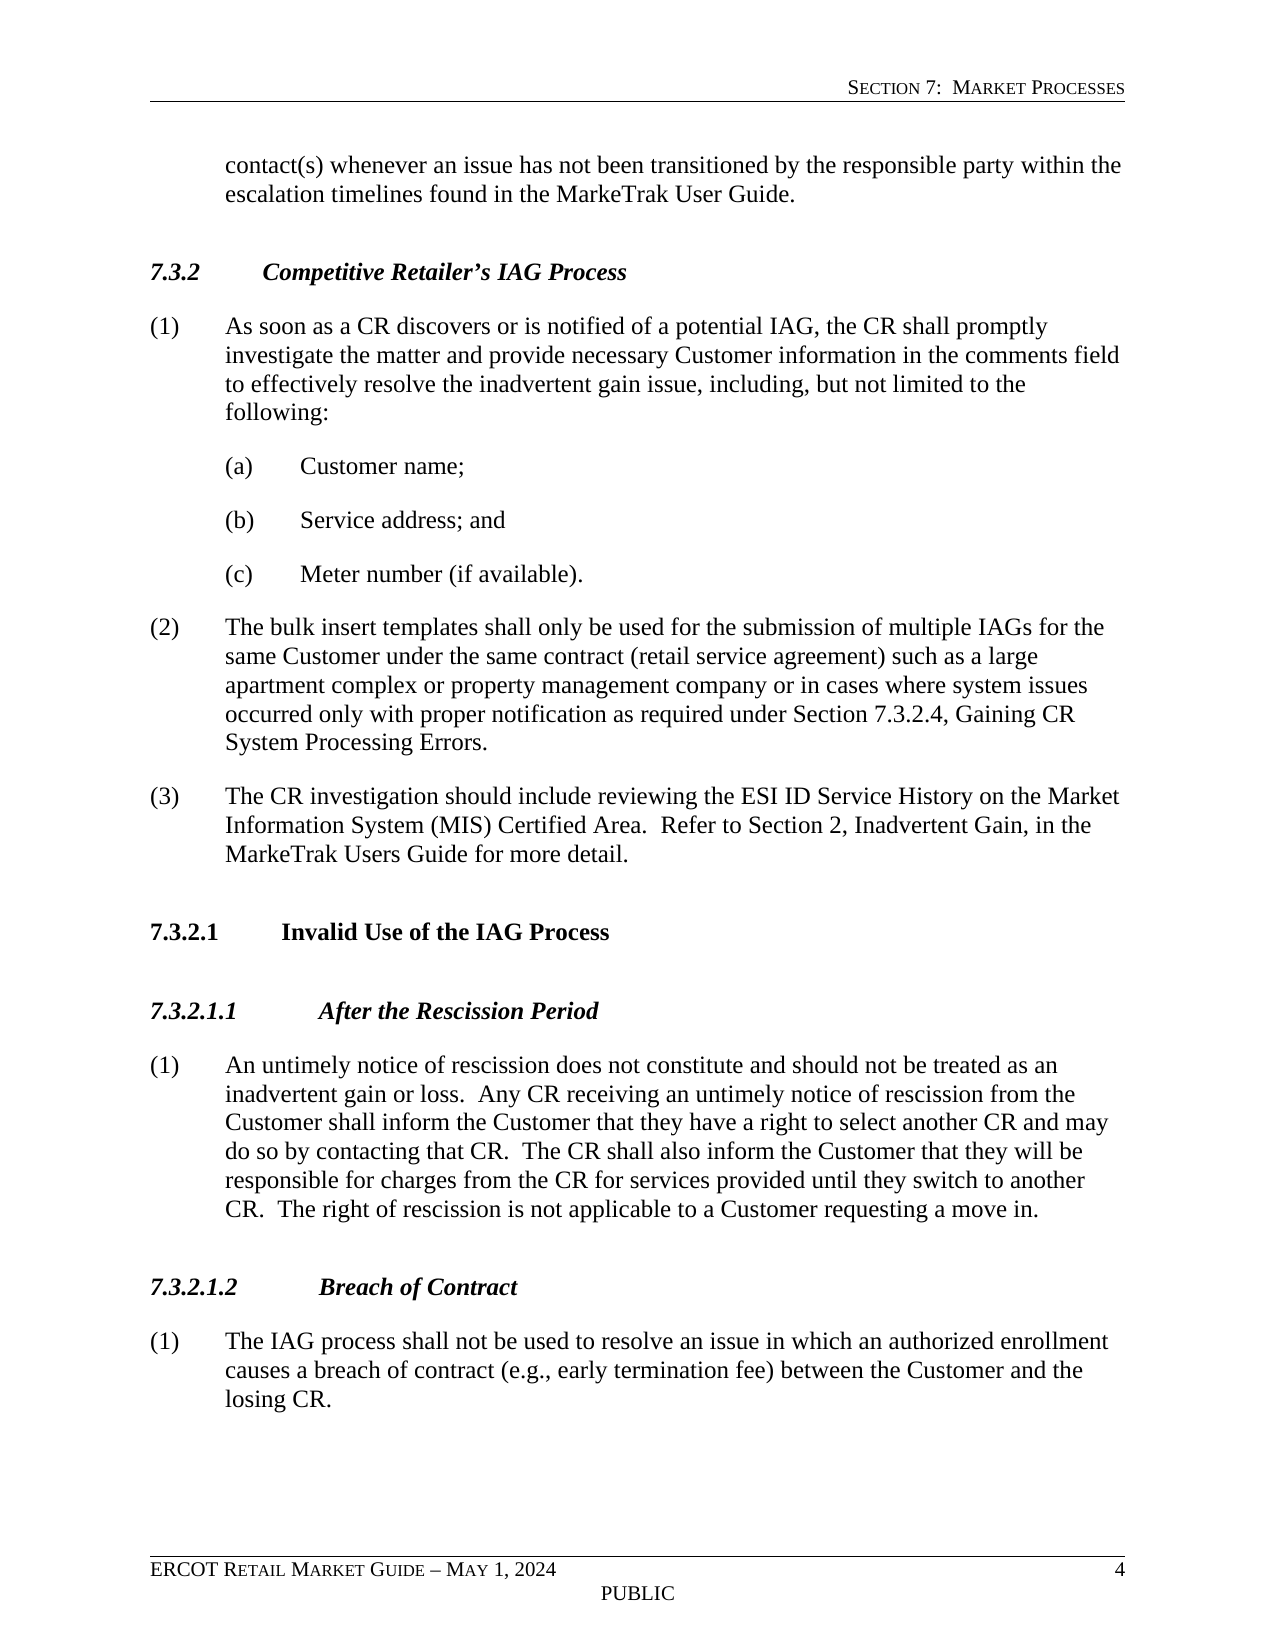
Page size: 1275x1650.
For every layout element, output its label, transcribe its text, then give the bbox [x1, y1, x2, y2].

text 7.3.2 Competitive Retailer’s IAG Process [150, 257, 1125, 286]
text (c) Meter number (if available). [225, 559, 1125, 587]
text (1) An untimely notice of rescission does not constitute and should not be treated as an inadvertent gain or loss. Any CR receiving an untimely notice of rescission from the Customer shall inform the Customer that they have a right to select another CR and may do so by contacting that CR. The CR shall also inform the Customer that they will be responsible for charges from the CR for services provided until they switch to another CR. The right of rescission is not applicable to a Customer requesting a move in. [150, 1050, 1125, 1222]
text (1) As soon as a CR discovers or is notified of a potential IAG, the CR shall promptly investigate the matter and provide necessary Customer information in the comments field to effectively resolve the inadvertent gain issue, including, but not limited to the following: [150, 311, 1125, 426]
text (a) Customer name; [225, 451, 1125, 480]
text 7.3.2.1.2 Breach of Contract [150, 1272, 1125, 1301]
text (3) The CR investigation should include reviewing the ESI ID Service History on the Market Information System (MIS) Certified Area. Refer to Section 2, Inadvertent Gain, in the MarkeTrak Users Guide for more detail. [150, 781, 1125, 867]
text (1) The IAG process shall not be used to resolve an issue in which an authorized enrollment causes a breach of contract (e.g., early termination fee) between the Customer and the losing CR. [150, 1326, 1125, 1412]
text (b) Service address; and [225, 505, 1125, 534]
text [150, 150, 1125, 207]
text 7.3.2.1 Invalid Use of the IAG Process [150, 917, 1125, 946]
text 7.3.2.1.1 After the Rescission Period [150, 996, 1125, 1025]
text (2) The bulk insert templates shall only be used for the submission of multiple IAGs for the same Customer under the same contract (retail service agreement) such as a large apartment complex or property management company or in cases where system issues occurred only with proper notification as required under Section 7.3.2.4, Gaining CR System Processing Errors. [150, 612, 1125, 756]
